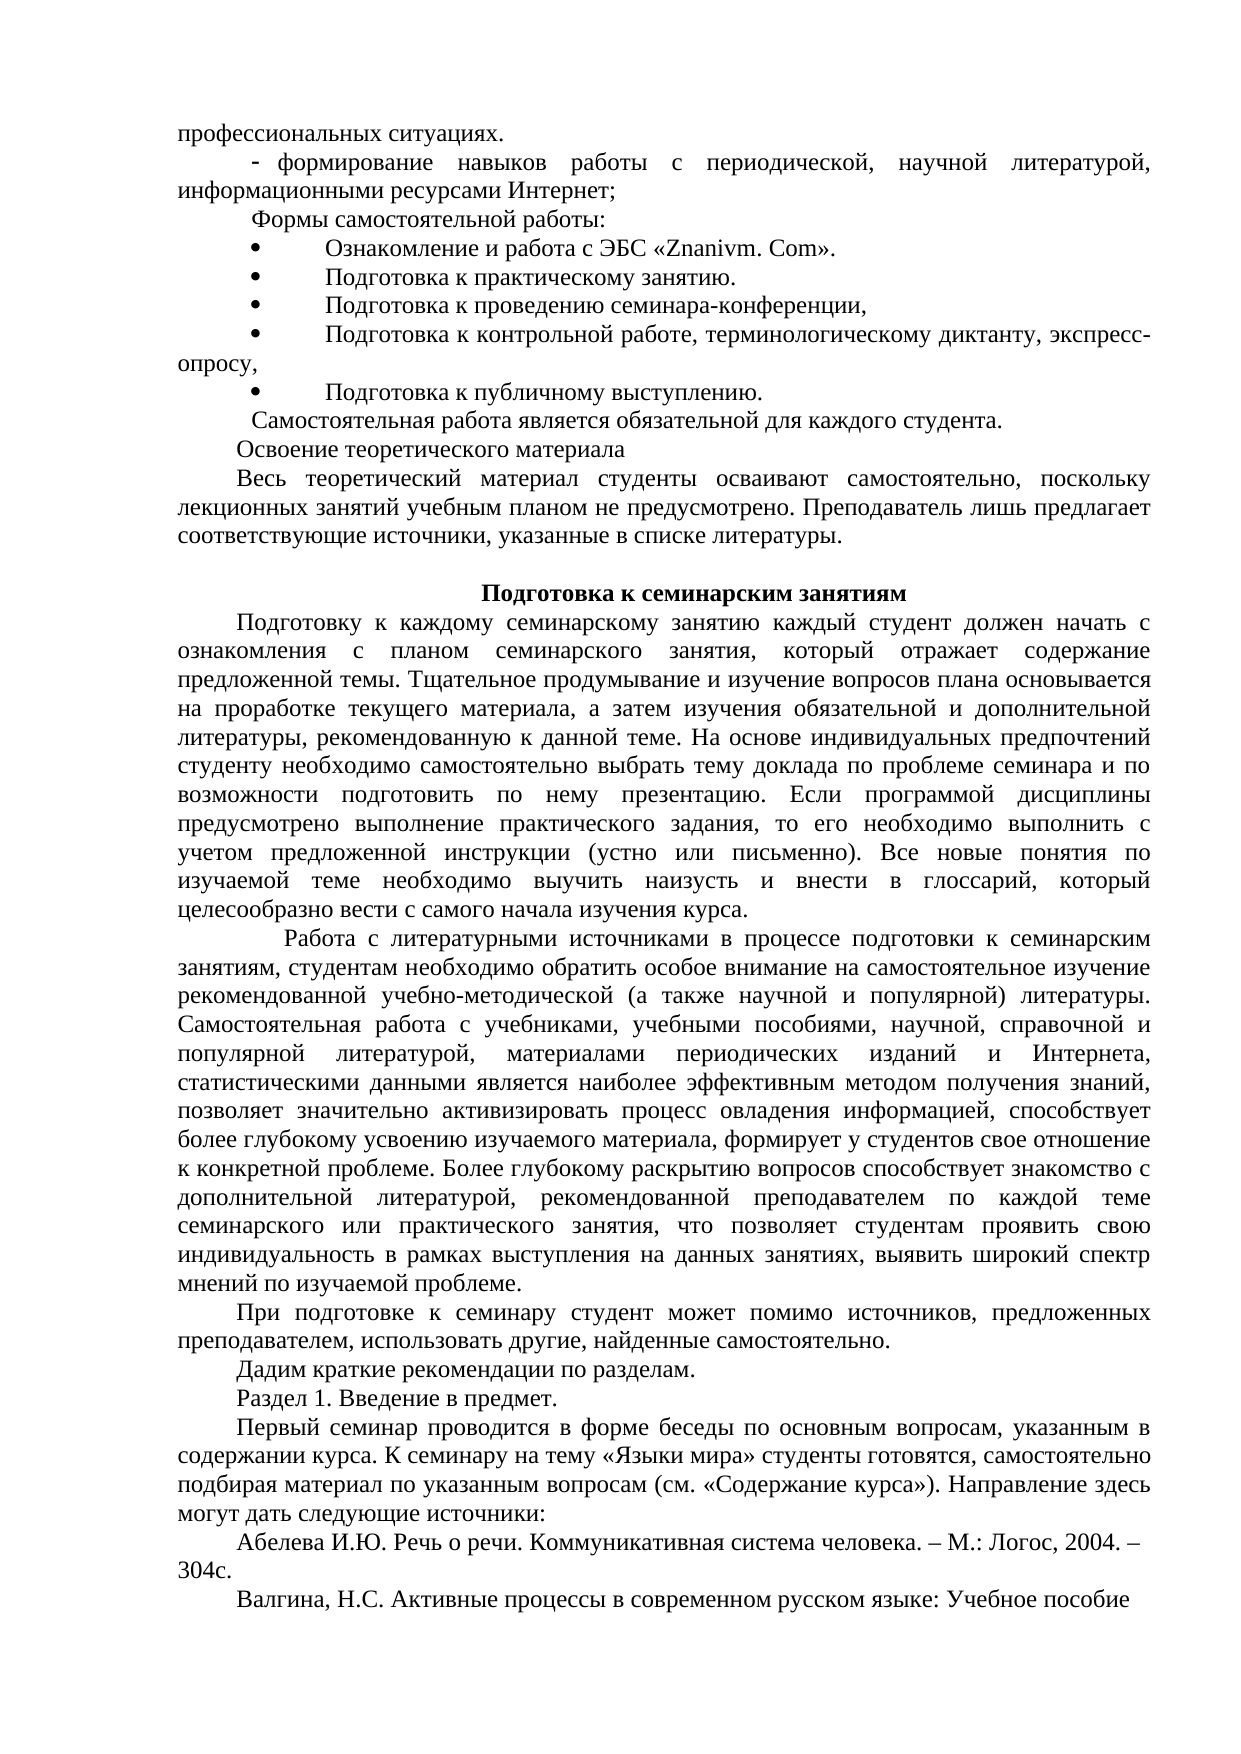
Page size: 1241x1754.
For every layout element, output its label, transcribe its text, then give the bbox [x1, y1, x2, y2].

text При подготовке к семинару студент может помимо источников, предложенных преподавателем, использовать другие, найденные самостоятельно. [177, 1297, 1152, 1354]
text Работа с литературными источниками в процессе подготовки к семинарским занятиям, студентам необходимо обратить особое внимание на самостоятельное изучение рекомендованной учебно-методической (а также научной и популярной) литературы. Самостоятельная работа с учебниками, учебными пособиями, научной, справочной и популярной литературой, материалами периодических изданий и Интернета, статистическими данными является наиболее эффективным методом получения знаний, позволяет значительно активизировать процесс овладения информацией, способствует более глубокому усвоению изучаемого материала, формирует у студентов свое отношение к конкретной проблеме. Более глубокому раскрытию вопросов способствует знакомство с дополнительной литературой, рекомендованной преподавателем по каждой теме семинарского или практического занятия, что позволяет студентам проявить свою индивидуальность в рамках выступления на данных занятиях, выявить широкий спектр мнений по изучаемой проблеме. [177, 923, 1152, 1297]
text Формы самостоятельной работы: [177, 204, 1152, 233]
list Подготовка к практическому занятию. [177, 262, 1152, 291]
text Абелева И.Ю. Речь о речи. Коммуникативная система человека. – М.: Логос, 2004. – 304с. [177, 1527, 1152, 1584]
text Самостоятельная работа является обязательной для каждого студента. [177, 406, 1152, 434]
text Подготовка к семинарским занятиям [177, 578, 1152, 607]
list Подготовка к контрольной работе, терминологическому диктанту, экспресс-опросу, [177, 319, 1152, 377]
text Раздел 1. Введение в предмет. [177, 1383, 1152, 1412]
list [177, 118, 1152, 147]
list Подготовка к публичному выступлению. [177, 377, 1152, 406]
text Дадим краткие рекомендации по разделам. [177, 1354, 1152, 1383]
text Подготовку к каждому семинарскому занятию каждый студент должен начать с ознакомления с планом семинарского занятия, который отражает содержание предложенной темы. Тщательное продумывание и изучение вопросов плана основывается на проработке текущего материала, а затем изучения обязательной и дополнительной литературы, рекомендованную к данной теме. На основе индивидуальных предпочтений студенту необходимо самостоятельно выбрать тему доклада по проблеме семинара и по возможности подготовить по нему презентацию. Если программой дисциплины предусмотрено выполнение практического задания, то его необходимо выполнить с учетом предложенной инструкции (устно или письменно). Все новые понятия по изучаемой теме необходимо выучить наизусть и внести в глоссарий, который целесообразно вести с самого начала изучения курса. [177, 607, 1152, 923]
text Освоение теоретического материала [177, 434, 1152, 463]
text Весь теоретический материал студенты осваивают самостоятельно, поскольку лекционных занятий учебным планом не предусмотрено. Преподаватель лишь предлагает соответствующие источники, указанные в списке литературы. [177, 463, 1152, 549]
list формирование навыков работы с периодической, научной литературой, информационными ресурсами Интернет; [177, 147, 1152, 204]
list Подготовка к проведению семинара-конференции, [177, 291, 1152, 319]
text Первый семинар проводится в форме беседы по основным вопросам, указанным в содержании курса. К семинару на тему «Языки мира» студенты готовятся, самостоятельно подбирая материал по указанным вопросам (см. «Содержание курса»). Направление здесь могут дать следующие источники: [177, 1412, 1152, 1527]
list Ознакомление и работа с ЭБС «Znanivm. Com». [177, 233, 1152, 262]
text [177, 1584, 1152, 1613]
